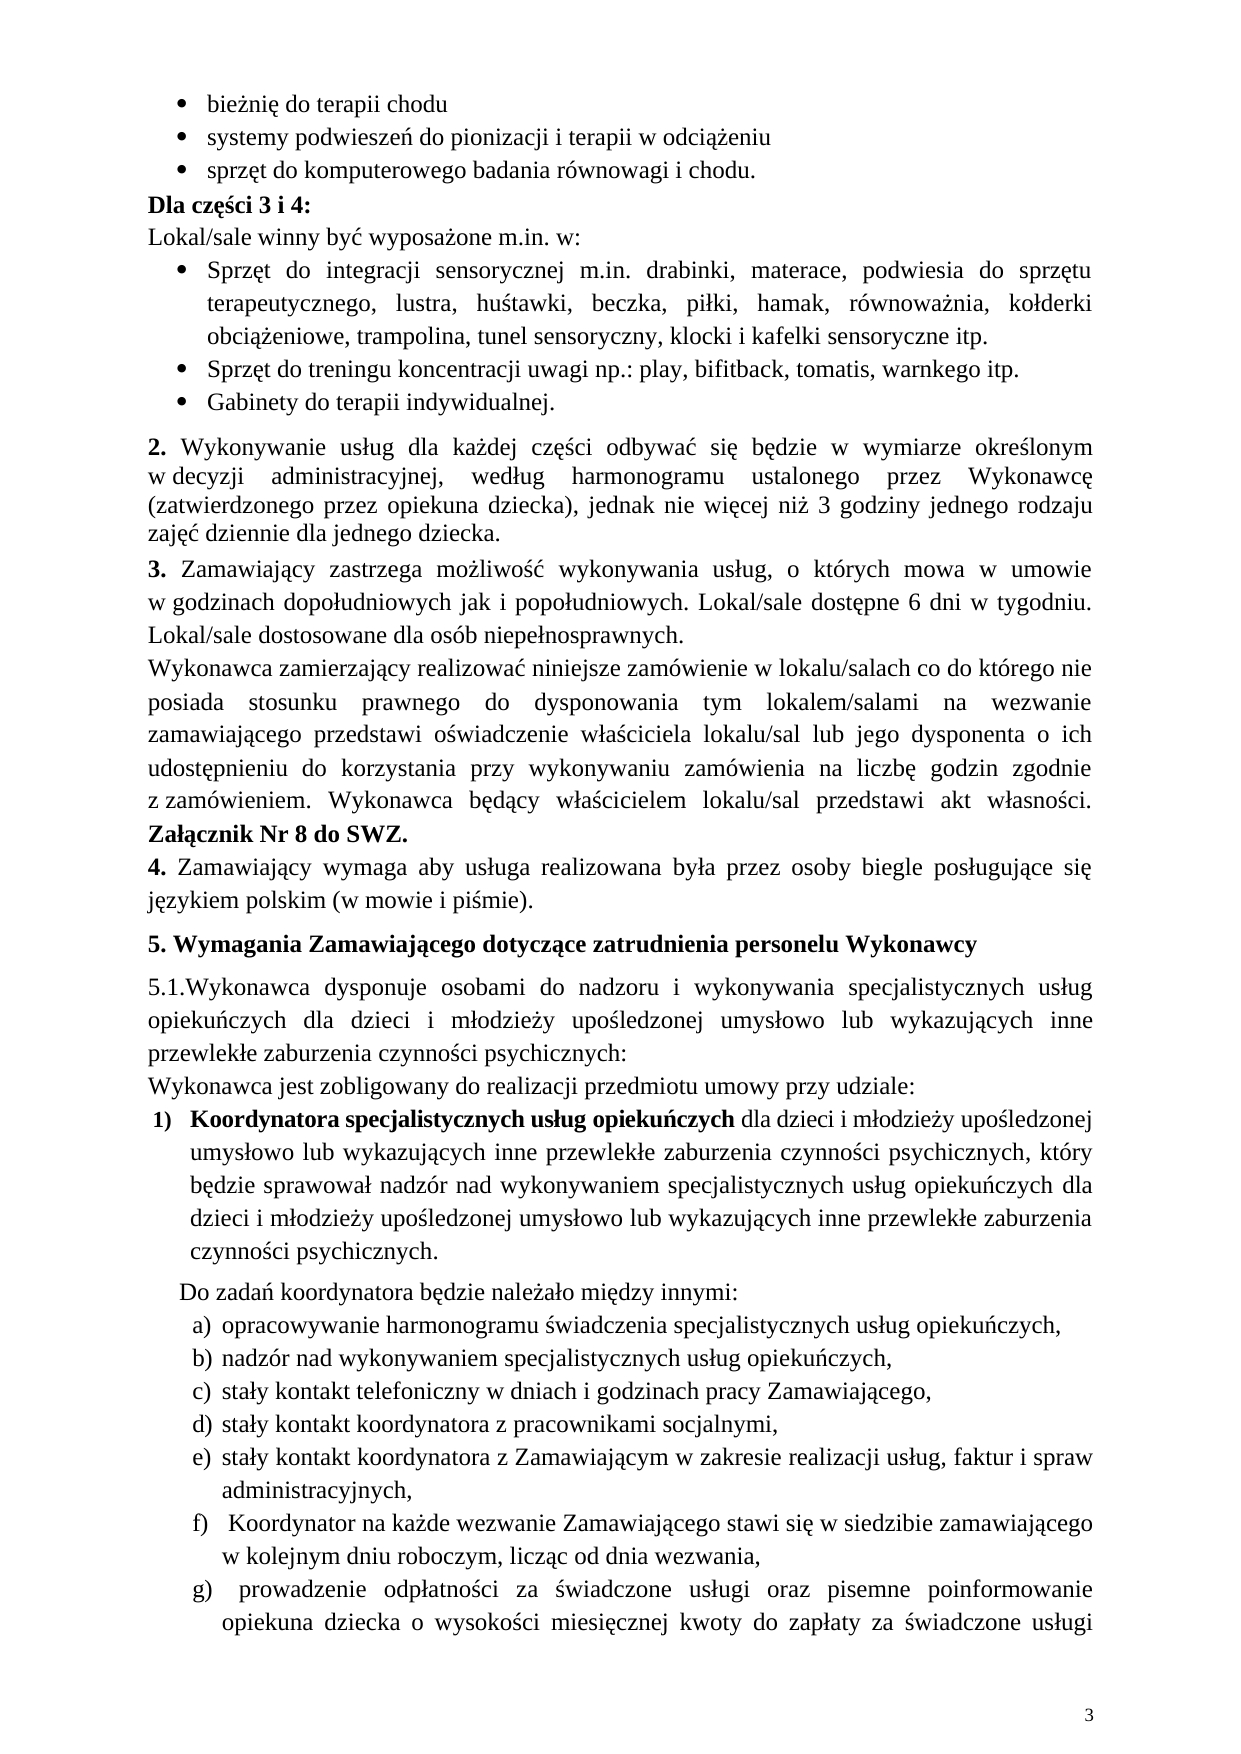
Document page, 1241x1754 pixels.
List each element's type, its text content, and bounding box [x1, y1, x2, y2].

text Wykonawca jest zobligowany do realizacji przedmiotu umowy przy udziale: [148, 1071, 1092, 1099]
list stały kontakt koordynatora z pracownikami socjalnymi, [192, 1409, 1094, 1438]
text 3. Zamawiający zastrzega możliwość wykonywania usług, o których mowa w umowie w godzinach dopołudniowych jak i popołudniowych. Lokal/sale dostępne 6 dni w tygodniu. Lokal/sale dostosowane dla osób niepełnosprawnych. [148, 554, 1092, 649]
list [192, 1574, 1094, 1636]
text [148, 222, 1092, 251]
list nadzór nad wykonywaniem specjalistycznych usług opiekuńczych, [192, 1343, 1094, 1372]
list 5.1.Wykonawca dysponuje osobami do nadzoru i wykonywania specjalistycznych usług opiekuńczych dla dzieci i młodzieży upośledzonej umysłowo lub wykazujących inne przewlekłe zaburzenia czynności psychicznych: [148, 972, 1094, 1067]
text 4. Zamawiający wymaga aby usługa realizowana była przez osoby biegle posługujące się językiem polskim (w mowie i piśmie). [148, 852, 1092, 913]
text 5. Wymagania Zamawiającego dotyczące zatrudnienia personelu Wykonawcy [148, 929, 1094, 957]
list stały kontakt telefoniczny w dniach i godzinach pracy Zamawiającego, [192, 1376, 1094, 1405]
list Sprzęt do treningu koncentracji uwagi np.: play, bifitback, tomatis, warnkego itp. [177, 354, 1092, 383]
text Wykonawca zamierzający realizować niniejsze zamówienie w lokalu/salach co do którego nie posiada stosunku prawnego do dysponowania tym lokalem/salami na wezwanie zamawiającego przedstawi oświadczenie właściciela lokalu/sal lub jego dysponenta o ich udostępnieniu do korzystania przy wykonywaniu zamówienia na liczbę godzin zgodnie z zamówieniem. Wykonawca będący właścicielem lokalu/sal przedstawi akt własności. Załącznik Nr 8 do SWZ. [148, 653, 1092, 847]
list opracowywanie harmonogramu świadczenia specjalistycznych usług opiekuńczych, [192, 1310, 1094, 1339]
list Koordynator na każde wezwanie Zamawiającego stawi się w siedzibie zamawiającego w kolejnym dniu roboczym, licząc od dnia wezwania, [192, 1508, 1094, 1570]
list sprzęt do komputerowego badania równowagi i chodu. [177, 155, 1092, 183]
text 2. Wykonywanie usług dla każdej części odbywać się będzie w wymiarze określonym w decyzji administracyjnej, według harmonogramu ustalonego przez Wykonawcę (zatwierdzonego przez opiekuna dziecka), jednak nie więcej niż 3 godziny jednego rodzaju zajęć dziennie dla jednego dziecka. [148, 432, 1094, 547]
text Do zadań koordynatora będzie należało między innymi: [148, 1277, 1094, 1306]
list bieżnię do terapii chodu [177, 89, 1092, 117]
list systemy podwieszeń do pionizacji i terapii w odciążeniu [177, 122, 1092, 150]
list Sprzęt do integracji sensorycznej m.in. drabinki, materace, podwiesia do sprzętu terapeutycznego, lustra, huśtawki, beczka, piłki, hamak, równoważnia, kołderki obciążeniowe, trampolina, tunel sensoryczny, klocki i kafelki sensoryczne itp. [177, 255, 1092, 350]
list Gabinety do terapii indywidualnej. [177, 387, 1092, 416]
text Dla części 3 i 4: [148, 190, 1092, 219]
list stały kontakt koordynatora z Zamawiającym w zakresie realizacji usług, faktur i spraw administracyjnych, [192, 1442, 1094, 1504]
list Koordynatora specjalistycznych usług opiekuńczych dla dzieci i młodzieży upośledzonej umysłowo lub wykazujących inne przewlekłe zaburzenia czynności psychicznych, który będzie sprawował nadzór nad wykonywaniem specjalistycznych usług opiekuńczych dla dzieci i młodzieży upośledzonej umysłowo lub wykazujących inne przewlekłe zaburzenia czynności psychicznych. [152, 1104, 1092, 1265]
